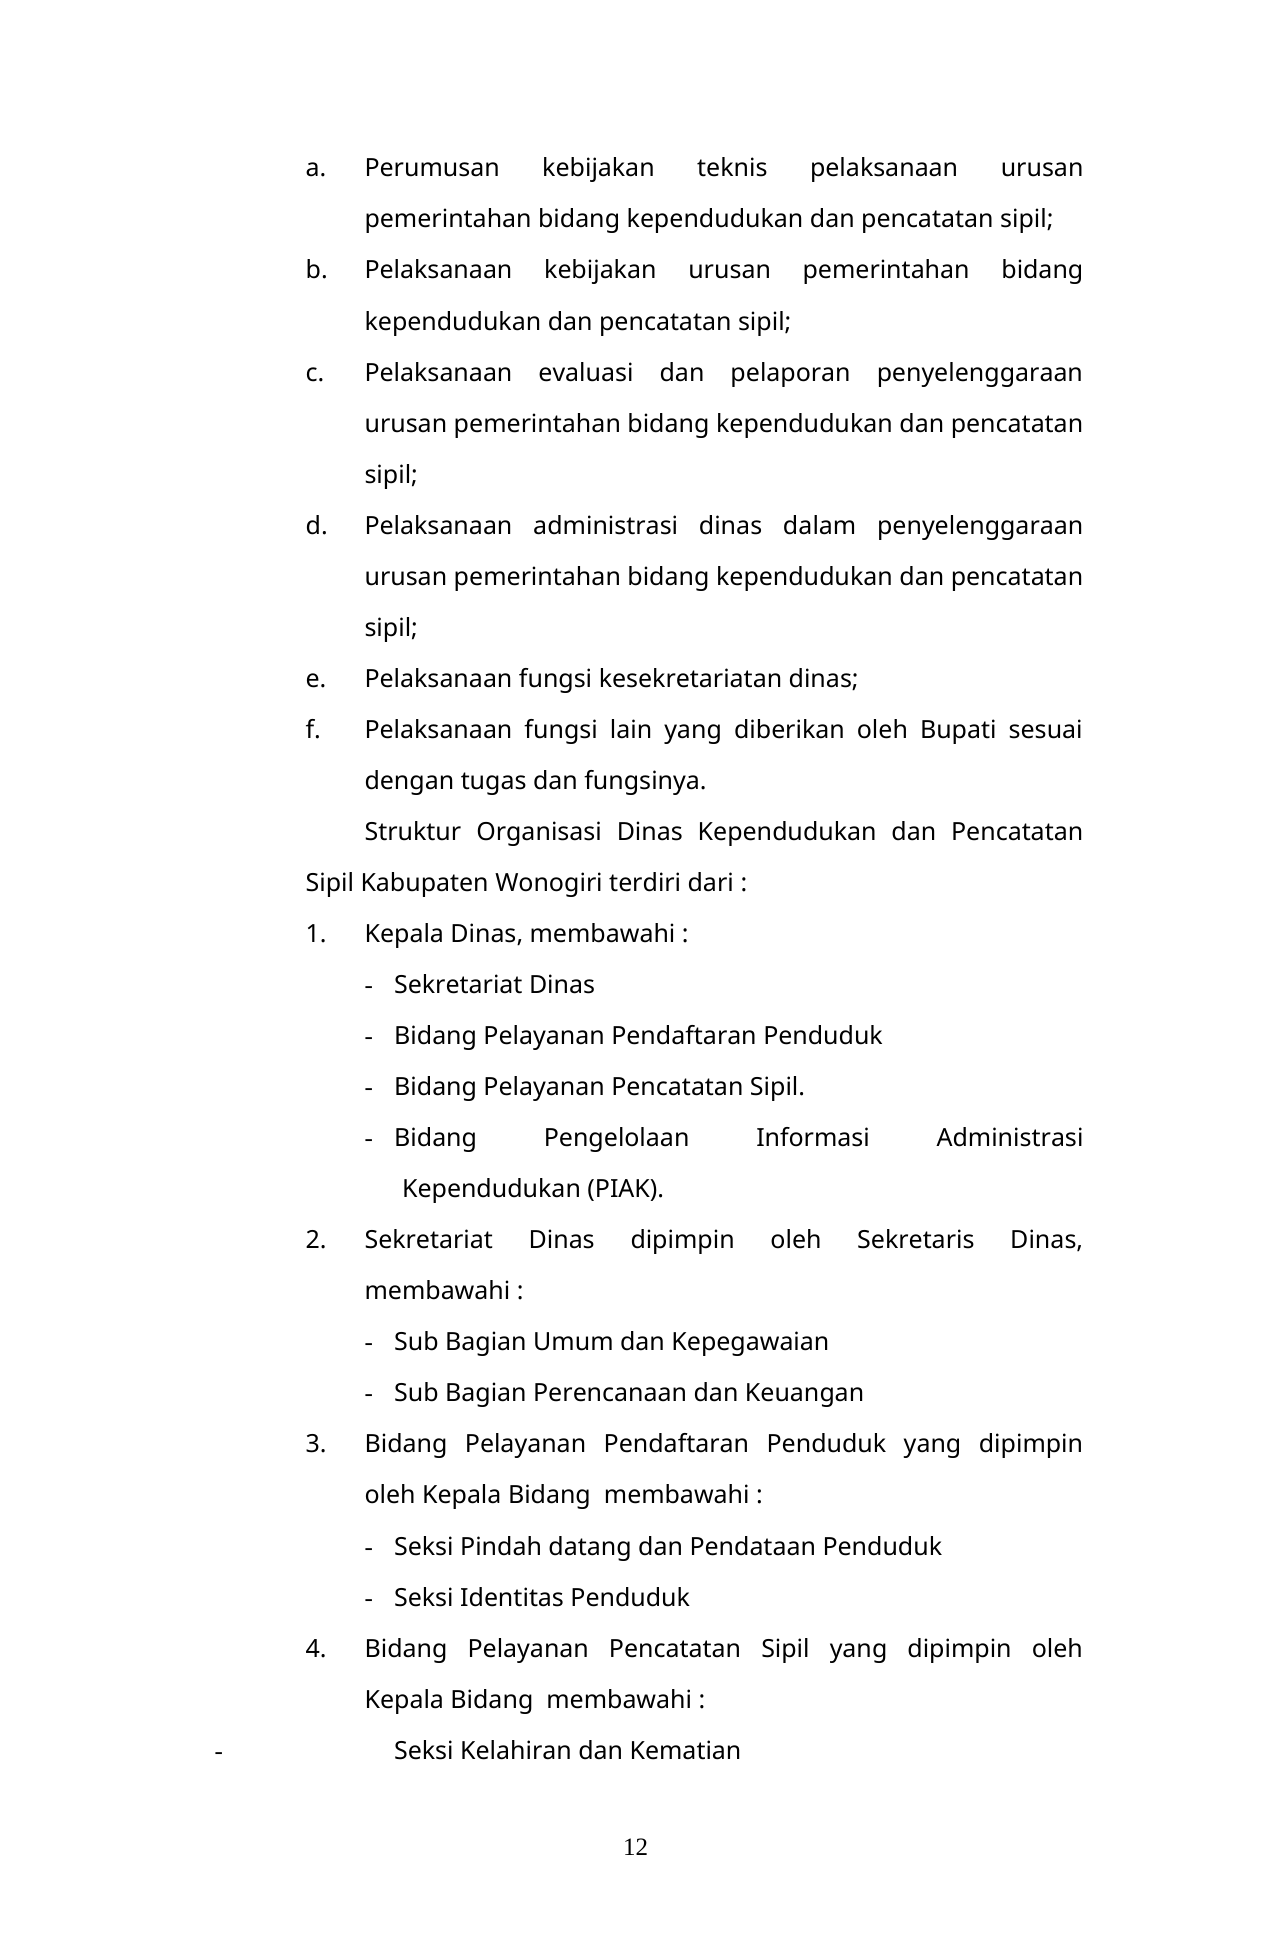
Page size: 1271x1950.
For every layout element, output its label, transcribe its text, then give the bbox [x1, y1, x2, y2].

list Pelaksanaan fungsi lain yang diberikan oleh Bupati sesuai dengan tugas dan fungsinya. [305, 711, 1084, 797]
list Bidang Pelayanan Pencatatan Sipil yang dipimpin oleh Kepala Bidang membawahi : [305, 1630, 1084, 1715]
list Pelaksanaan evaluasi dan pelaporan penyelenggaraan urusan pemerintahan bidang kependudukan dan pencatatan sipil; [305, 354, 1084, 490]
list Kepala Dinas, membawahi : [305, 916, 1084, 950]
list Pelaksanaan administrasi dinas dalam penyelenggaraan urusan pemerintahan bidang kependudukan dan pencatatan sipil; [305, 507, 1084, 643]
list Pelaksanaan fungsi kesekretariatan dinas; [305, 660, 1084, 694]
list Bidang Pengelolaan Informasi Administrasi Kependudukan (PIAK). [364, 1120, 1084, 1205]
list Sekretariat Dinas [364, 967, 1084, 1001]
list Seksi Kelahiran dan Kematian [187, 1732, 1084, 1766]
list Seksi Identitas Penduduk [364, 1579, 1084, 1613]
text Struktur Organisasi Dinas Kependudukan dan Pencatatan Sipil Kabupaten Wonogiri terdiri dari : [305, 813, 1084, 899]
list Pelaksanaan kebijakan urusan pemerintahan bidang kependudukan dan pencatatan sipil; [305, 252, 1084, 337]
list Bidang Pelayanan Pendaftaran Penduduk [364, 1018, 1084, 1052]
list Sekretariat Dinas dipimpin oleh Sekretaris Dinas, membawahi : [305, 1222, 1084, 1307]
list Seksi Pindah datang dan Pendataan Penduduk [364, 1528, 1084, 1562]
list Sub Bagian Perencanaan dan Keuangan [364, 1375, 1084, 1409]
list Sub Bagian Umum dan Kepegawaian [364, 1324, 1084, 1358]
list Bidang Pelayanan Pencatatan Sipil. [364, 1069, 1084, 1103]
list Perumusan kebijakan teknis pelaksanaan urusan pemerintahan bidang kependudukan dan pencatatan sipil; [305, 150, 1084, 235]
list Bidang Pelayanan Pendaftaran Penduduk yang dipimpin oleh Kepala Bidang membawahi : [305, 1426, 1084, 1511]
